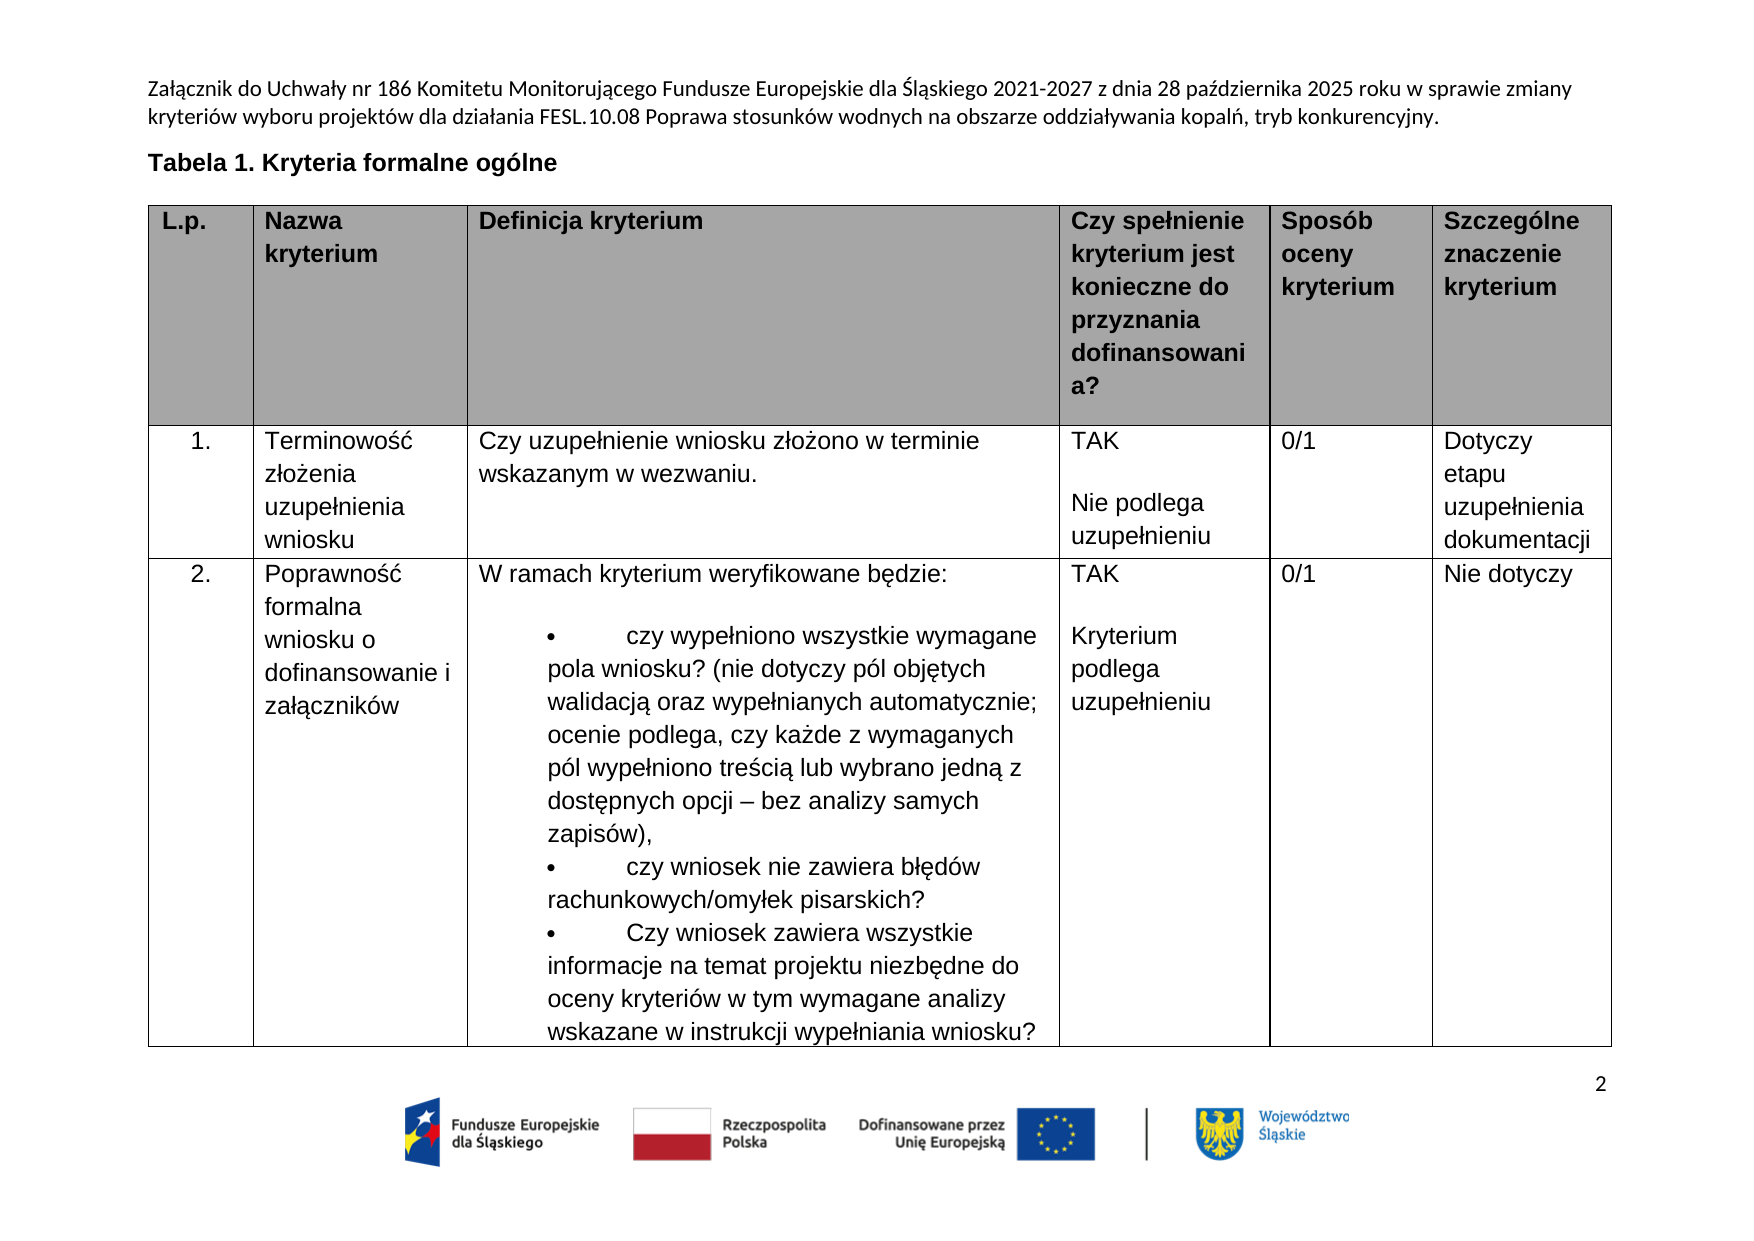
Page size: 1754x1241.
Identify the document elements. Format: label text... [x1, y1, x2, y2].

table_header Sposób oceny kryterium [1271, 206, 1432, 425]
table_cell Poprawność formalna wniosku o dofinansowanie i załączników [254, 559, 467, 1046]
table_cell TAK Kryterium podlega uzupełnieniu [1060, 559, 1269, 1046]
table_cell Dotyczy etapu uzupełnienia dokumentacji [1433, 426, 1611, 557]
table_header L.p. [149, 206, 253, 425]
table_header Szczególne znaczenie kryterium [1433, 206, 1611, 425]
table_cell TAK Nie podlega uzupełnieniu [1060, 426, 1269, 557]
table_header Definicja kryterium [468, 206, 1059, 425]
table_cell [149, 559, 253, 1046]
text Tabela 1. Kryteria formalne ogólne [148, 148, 1606, 176]
table_header Nazwa kryterium [254, 206, 467, 425]
table_cell 0/1 [1271, 559, 1432, 1046]
table_cell Czy uzupełnienie wniosku złożono w terminie wskazanym w wezwaniu. [468, 426, 1059, 557]
table_cell 0/1 [1271, 426, 1432, 557]
table_cell [149, 426, 253, 557]
table_cell Terminowość złożenia uzupełnienia wniosku [254, 426, 467, 557]
table_header Czy spełnienie kryterium jest konieczne do przyznania dofinansowania? [1060, 206, 1269, 425]
table_cell Nie dotyczy [1433, 559, 1611, 1046]
picture [405, 1097, 1349, 1167]
table_cell W ramach kryterium weryfikowane będzie: czy wypełniono wszystkie wymagane pola wniosku? (nie dotyczy pól objętych walidacją oraz wypełnianych automatycznie; ocenie podlega, czy każde z wymaganych pól wypełniono treścią lub wybrano jedną z dostępnych opcji – bez analizy samych zapisów), czy wniosek nie zawiera błędów rachunkowych/omyłek pisarskich? Czy wniosek zawiera wszystkie informacje na temat projektu niezbędne do oceny kryteriów w tym wymagane analizy wskazane w instrukcji wypełniania wniosku? Czy informacje są spójne? Czy załączniki wymagane regulaminem wyboru projektów zostały dołączone? Czy ww. załączniki są możliwe do odczytania/otwarcia? Czy ww. załączniki są wypełnione poprawnie, czytelnie? [468, 559, 1059, 1046]
